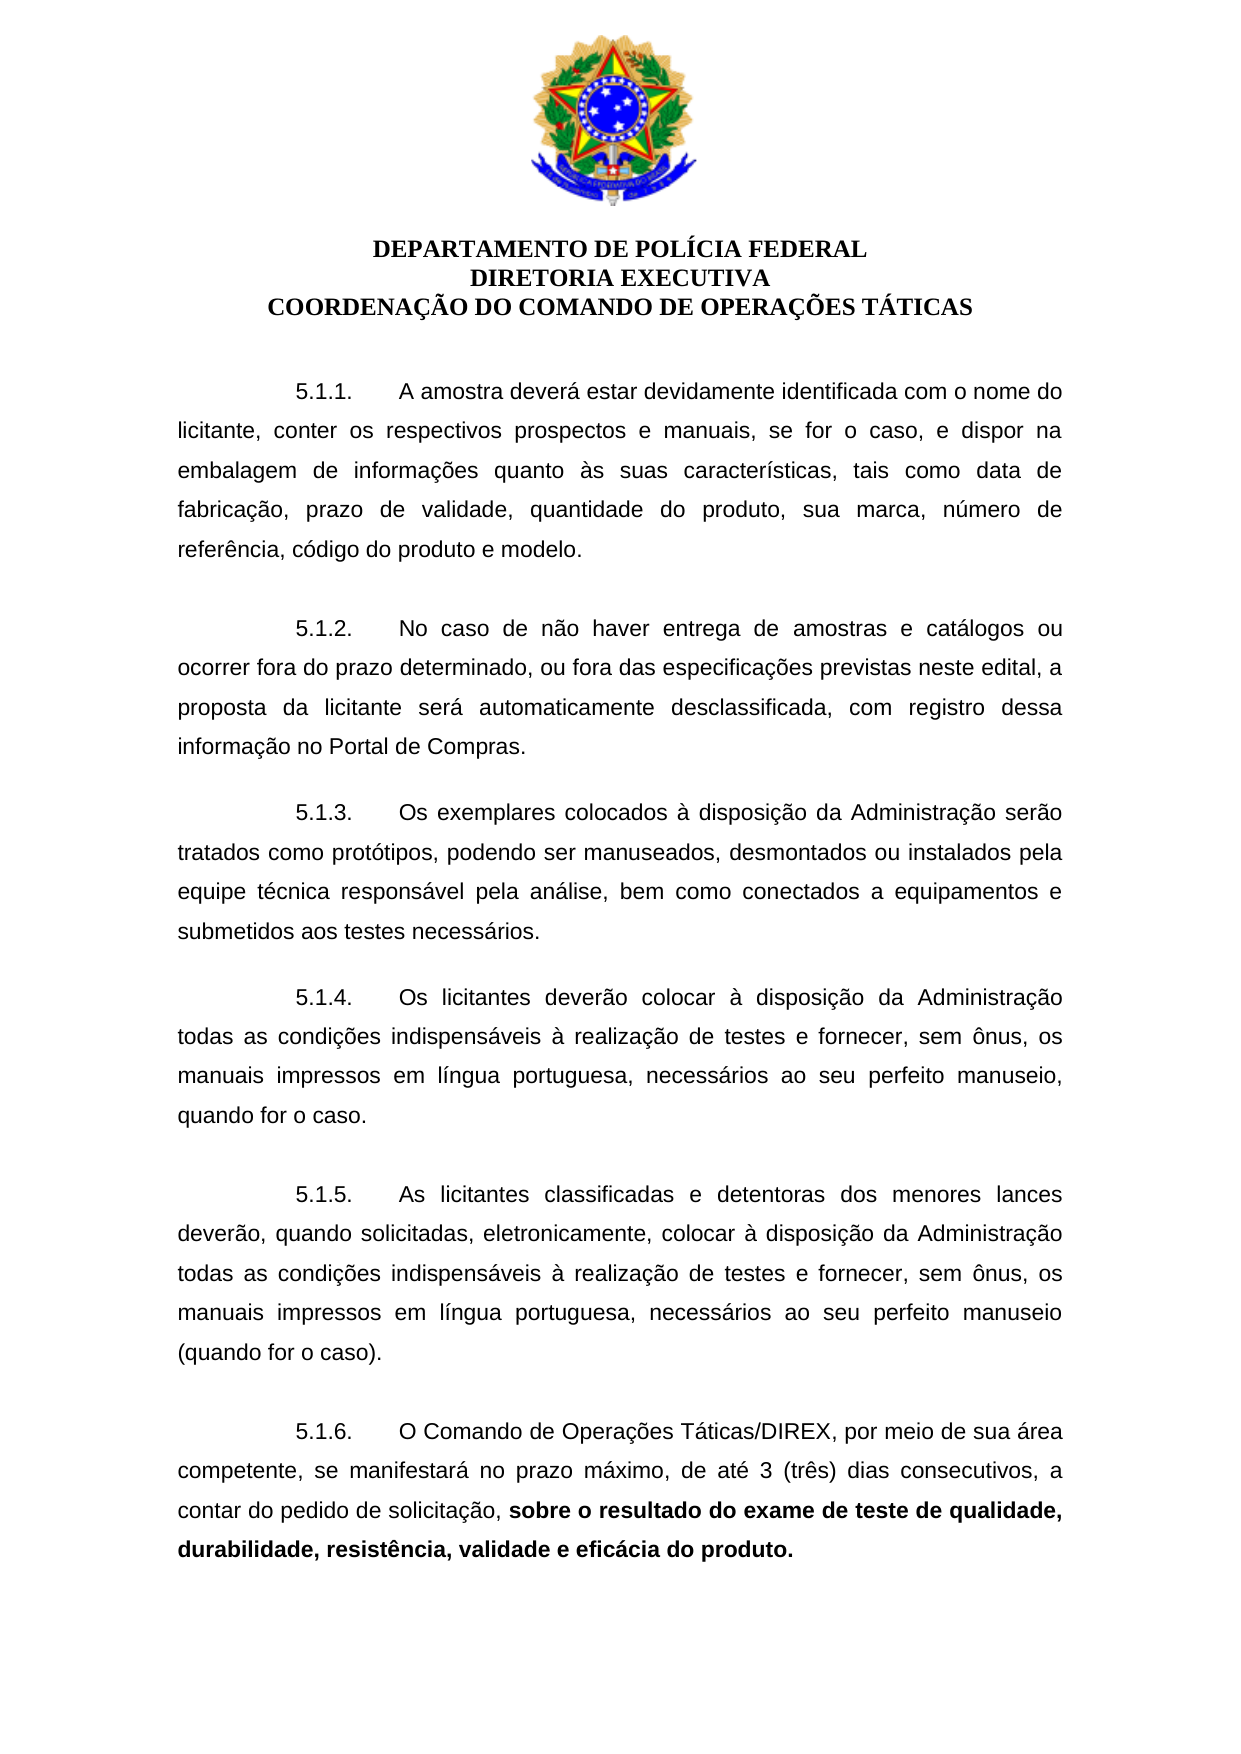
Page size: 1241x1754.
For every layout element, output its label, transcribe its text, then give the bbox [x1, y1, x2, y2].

list Os exemplares colocados à disposição da Administração serão tratados como protótipos, podendo ser manuseados, desmontados ou instalados pela equipe técnica responsável pela análise, bem como conectados a equipamentos e submetidos aos testes necessários. [177, 799, 1063, 944]
list No caso de não haver entrega de amostras e catálogos ou ocorrer fora do prazo determinado, ou fora das especificações previstas neste edital, a proposta da licitante será automaticamente desclassificada, com registro dessa informação no Portal de Compras. [177, 615, 1063, 760]
list A amostra deverá estar devidamente identificada com o nome do licitante, conter os respectivos prospectos e manuais, se for o caso, e dispor na embalagem de informações quanto às suas características, tais como data de fabricação, prazo de validade, quantidade do produto, sua marca, número de referência, código do produto e modelo. [177, 378, 1063, 562]
list As licitantes classificadas e detentoras dos menores lances deverão, quando solicitadas, eletronicamente, colocar à disposição da Administração todas as condições indispensáveis à realização de testes e fornecer, sem ônus, os manuais impressos em língua portuguesa, necessários ao seu perfeito manuseio (quando for o caso). [177, 1181, 1063, 1365]
list O Comando de Operações Táticas/DIREX, por meio de sua área competente, se manifestará no prazo máximo, de até 3 (três) dias consecutivos, a contar do pedido de solicitação, sobre o resultado do exame de teste de qualidade, durabilidade, resistência, validade e eficácia do produto. [177, 1418, 1063, 1562]
list Os licitantes deverão colocar à disposição da Administração todas as condições indispensáveis à realização de testes e fornecer, sem ônus, os manuais impressos em língua portuguesa, necessários ao seu perfeito manuseio, quando for o caso. [177, 983, 1063, 1128]
